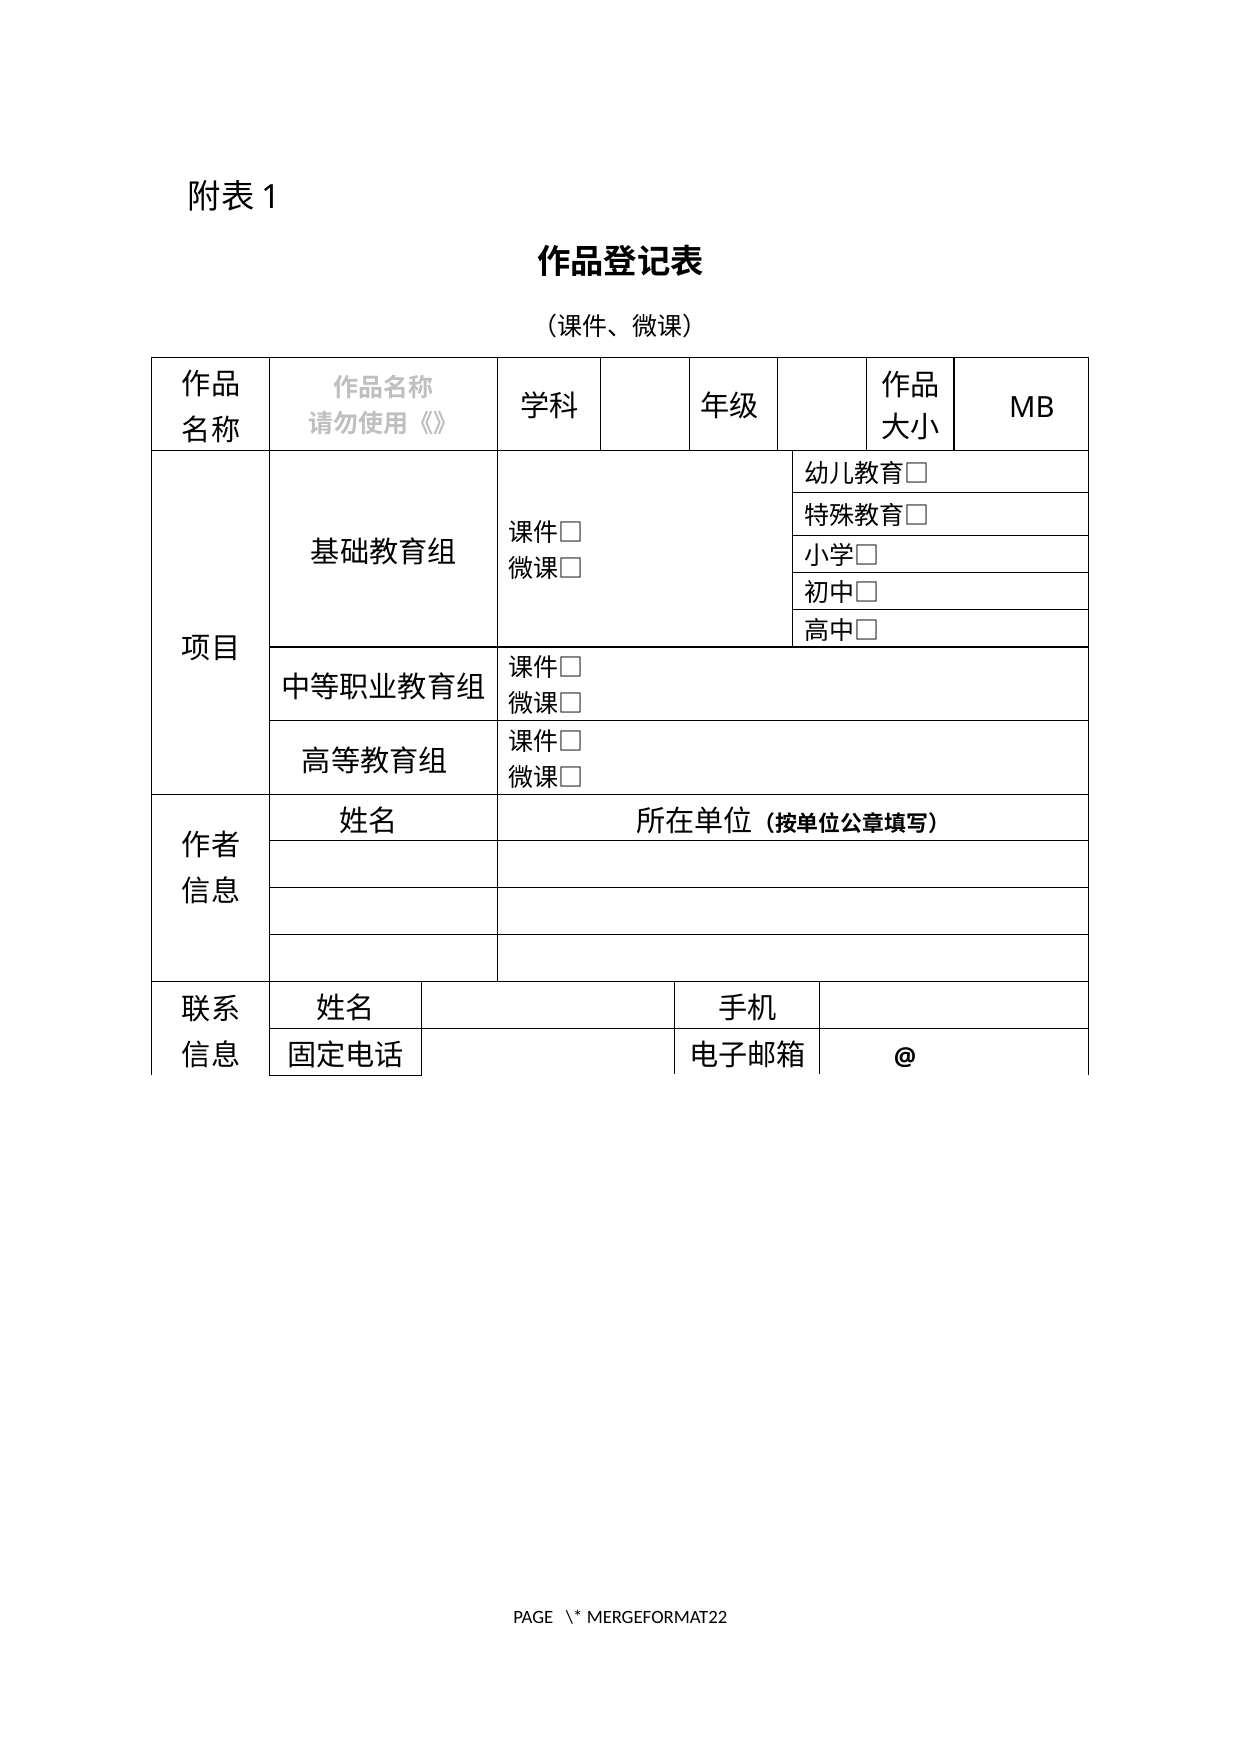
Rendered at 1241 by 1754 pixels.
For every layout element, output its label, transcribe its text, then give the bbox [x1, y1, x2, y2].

table_cell 课件□ 微课□ [498, 721, 1088, 793]
table_cell 姓名 [270, 982, 421, 1028]
table_cell [422, 1029, 674, 1075]
table_header 作品名称 请勿使用《》 [270, 358, 497, 450]
table_cell [820, 982, 1088, 1028]
table_header MB [955, 358, 1088, 450]
table_cell [498, 935, 1088, 981]
table_cell @ [820, 1029, 1088, 1075]
table_cell 电子邮箱 [675, 1029, 820, 1075]
table_cell 高中□ [793, 610, 1088, 646]
table_header [778, 358, 866, 450]
table_cell 姓名 [270, 795, 497, 840]
table_cell 课件□ 微课□ [498, 451, 792, 646]
table_cell 高等教育组 [270, 721, 497, 793]
table_header [601, 358, 689, 450]
table_cell 固定电话 [270, 1029, 421, 1075]
table_cell 中等职业教育组 [270, 648, 497, 720]
table_cell 所在单位（按单位公章填写） [498, 795, 1088, 840]
table_cell 幼儿教育□ [793, 451, 1088, 492]
table_cell [422, 982, 674, 1028]
table_cell 特殊教育□ [793, 493, 1088, 534]
table_cell 项目 [152, 451, 269, 793]
table_header 年级 [690, 358, 777, 450]
table_cell 联系 信息 [152, 982, 269, 1075]
table_cell [270, 935, 497, 981]
table_header 作品大小 [867, 358, 953, 450]
table_cell [498, 888, 1088, 934]
table_cell [270, 841, 497, 887]
table_cell 课件□ 微课□ [498, 648, 1088, 720]
table_header 作品 名称 [152, 358, 269, 450]
text 作品登记表 [187, 227, 1053, 292]
table_cell 基础教育组 [270, 451, 497, 646]
text （课件、微课） [187, 292, 1053, 357]
table_cell 作者 信息 [152, 795, 269, 981]
table_cell 小学□ [793, 536, 1088, 572]
table_cell 手机 [675, 982, 819, 1028]
table_header 学科 [498, 358, 600, 450]
text 附表1 [187, 162, 1053, 227]
table_cell [498, 841, 1088, 887]
table_cell 初中□ [793, 573, 1088, 609]
table_cell [270, 888, 497, 934]
